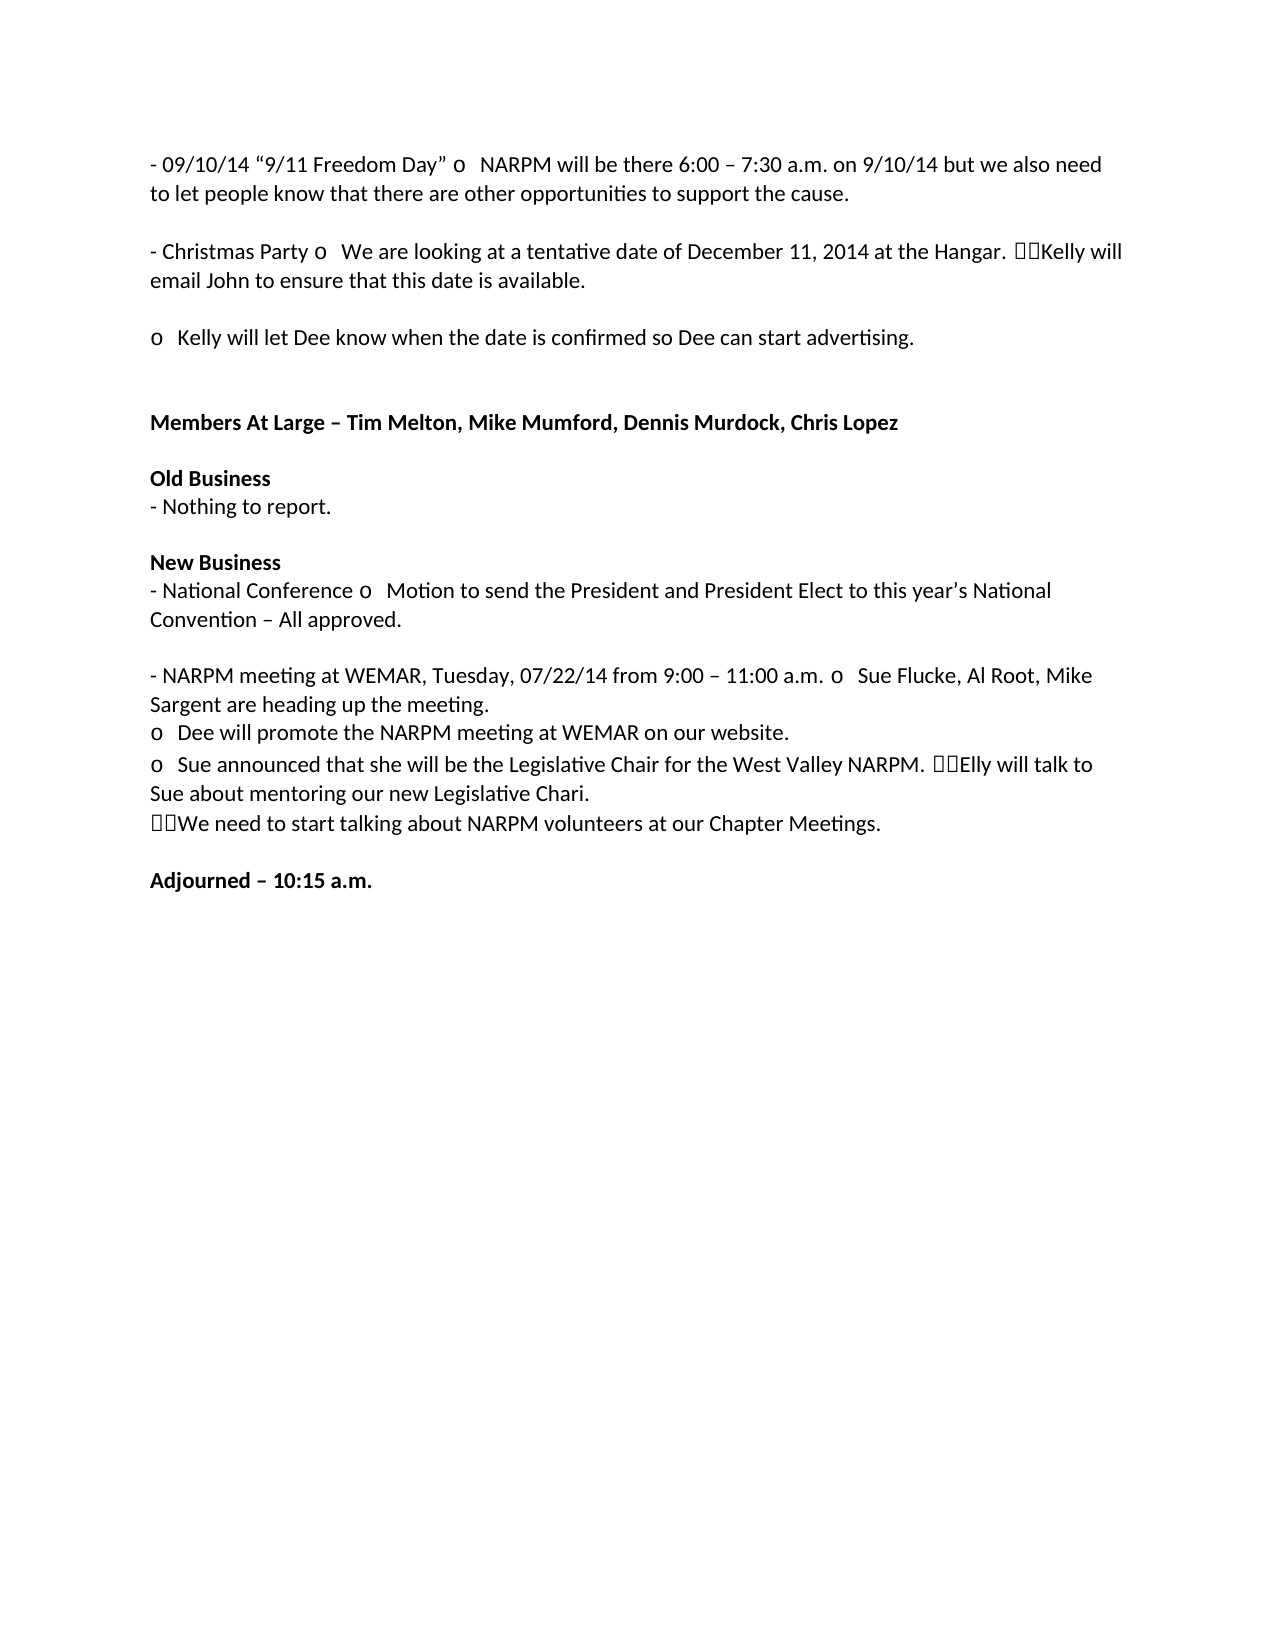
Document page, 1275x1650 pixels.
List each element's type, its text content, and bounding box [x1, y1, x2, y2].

text - National Conference o Motion to send the President and President Elect to this year’s National Convention – All approved. [150, 576, 1125, 633]
text We need to start talking about NARPM volunteers at our Chapter Meetings. [150, 807, 1125, 838]
text - Christmas Party o We are looking at a tentative date of December 11, 2014 at the Hangar. Kelly will email John to ensure that this date is available. [150, 235, 1125, 294]
text o Kelly will let Dee know when the date is confirmed so Dee can start advertising. [150, 323, 1125, 352]
text New Business [150, 548, 1125, 576]
text Members At Large – Tim Melton, Mike Mumford, Dennis Murdock, Chris Lopez [150, 408, 1125, 436]
text - Nothing to report. [150, 492, 1125, 520]
text o Sue announced that she will be the Legislative Chair for the West Valley NARPM. Elly will talk to Sue about mentoring our new Legislative Chari. [150, 747, 1125, 807]
text o Dee will promote the NARPM meeting at WEMAR on our website. [150, 718, 1125, 747]
text - 09/10/14 “9/11 Freedom Day” o NARPM will be there 6:00 – 7:30 a.m. on 9/10/14 but we also need to let people know that there are other opportunities to support the cause. [150, 150, 1125, 207]
text Old Business [150, 464, 1125, 492]
text Adjourned – 10:15 a.m. [150, 866, 1125, 894]
text - NARPM meeting at WEMAR, Tuesday, 07/22/14 from 9:00 – 11:00 a.m. o Sue Flucke, Al Root, Mike Sargent are heading up the meeting. [150, 661, 1125, 718]
